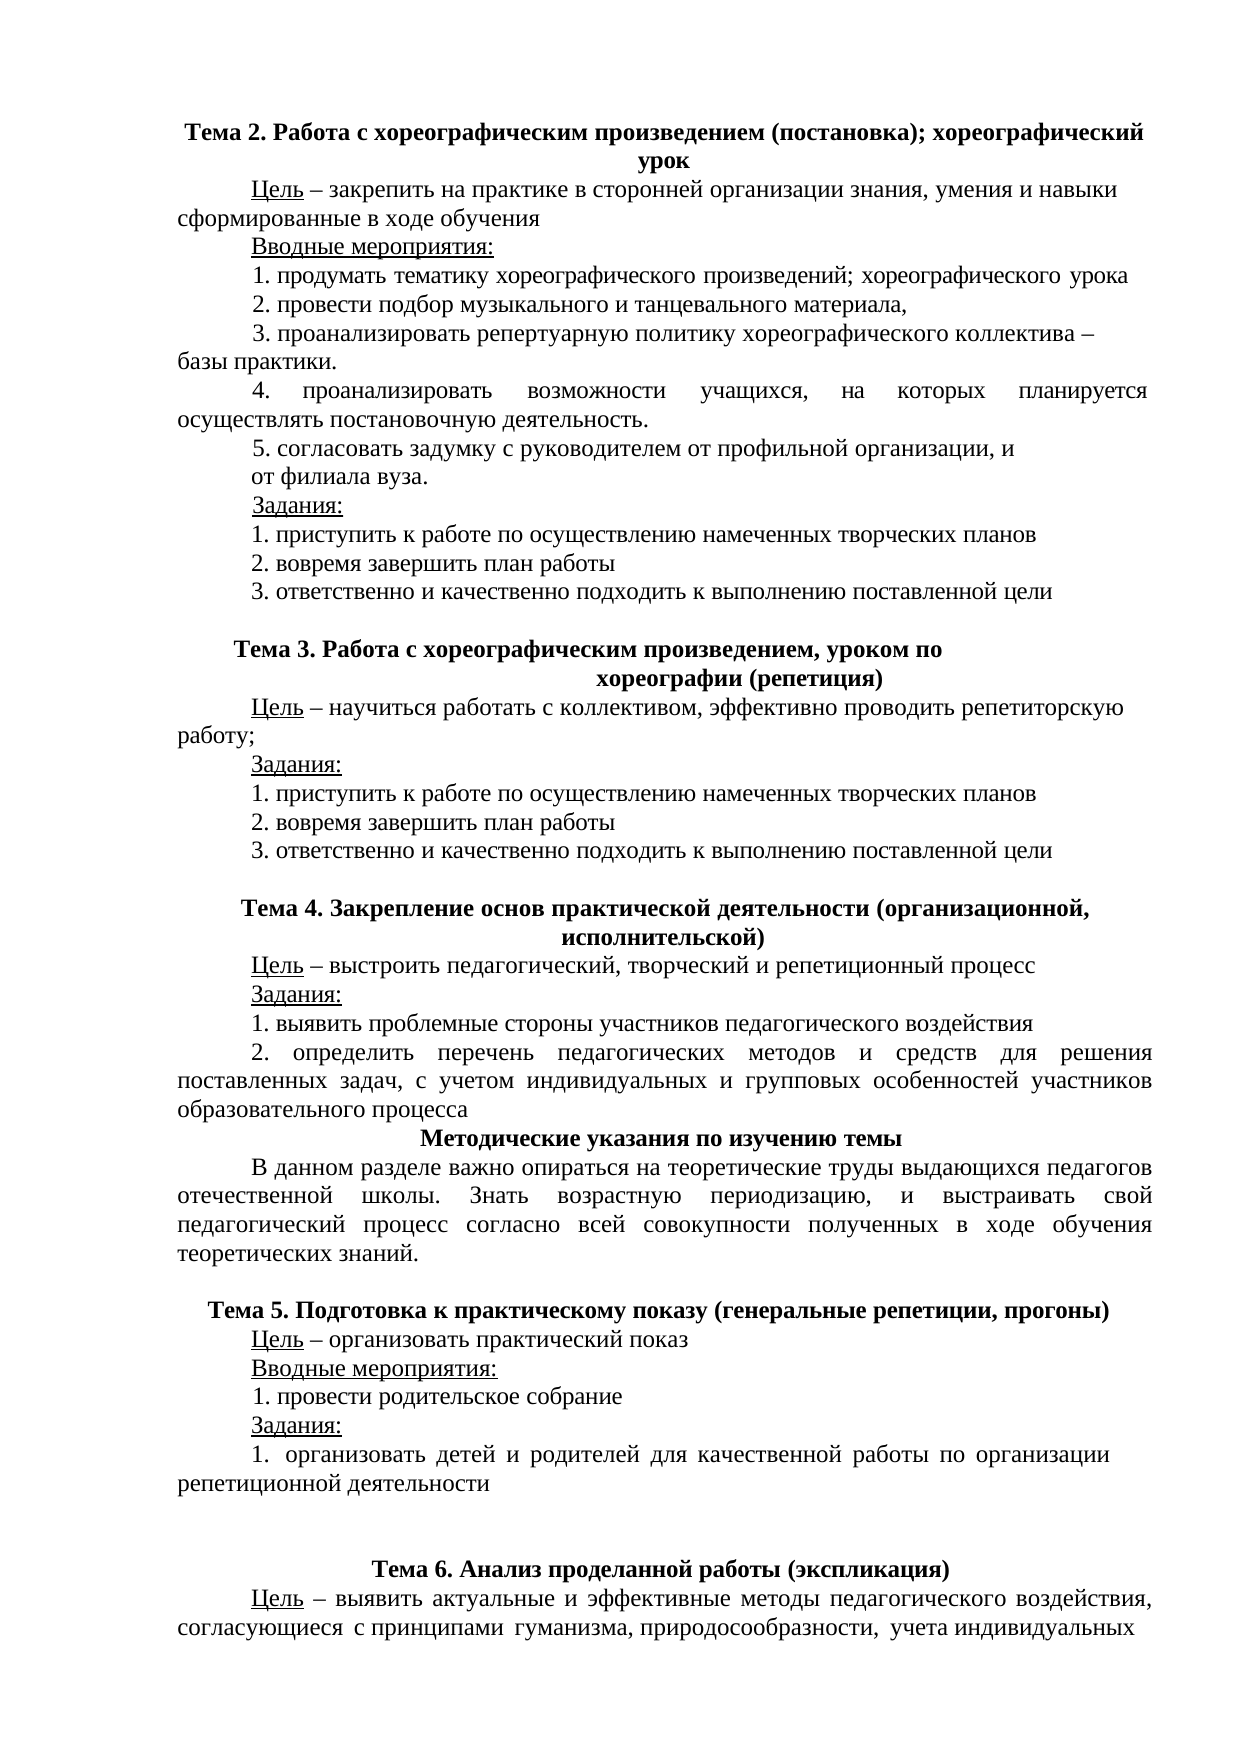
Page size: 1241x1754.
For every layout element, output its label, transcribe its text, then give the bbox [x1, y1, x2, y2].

list провести родительское собрание Задания: [251, 1381, 626, 1439]
text Вводные мероприятия: [251, 231, 1209, 260]
subtitle Тема 2. Работа с хореографическим произведением (постановка); хореографический урок [184, 118, 1153, 174]
text Цель – организовать практический показ Вводные мероприятия: [251, 1324, 775, 1381]
text Цель – выстроить педагогический, творческий и репетиционный процесс Задания: [251, 951, 1036, 1008]
list ответственно и качественно подходить к выполнению поставленной цели [251, 836, 1209, 864]
list ответственно и качественно подходить к выполнению поставленной цели [251, 576, 1209, 605]
subtitle Тема 6. Анализ проделанной работы (экспликация) [371, 1554, 1209, 1583]
list определить перечень педагогических методов и средств для решения поставленных задач, с учетом индивидуальных и групповых особенностей участников образовательного процесса [177, 1037, 1153, 1123]
list согласовать задумку с руководителем от профильной организации, и от филиала вуза. [251, 433, 1042, 490]
list провести подбор музыкального и танцевального материала, [252, 289, 1209, 318]
text Задания: [251, 749, 1209, 778]
subtitle Тема 5. Подготовка к практическому показу (генеральные репетиции, прогоны) [207, 1295, 1209, 1324]
text Цель – выявить актуальные и эффективные методы педагогического воздействия, согласующиеся с принципами гуманизма, природосообразности, учета индивидуальных [177, 1583, 1153, 1640]
list проанализировать репертуарную политику хореографического коллектива – базы практики. [177, 318, 1149, 375]
list вовремя завершить план работы [251, 548, 1209, 576]
list выявить проблемные стороны участников педагогического воздействия [251, 1008, 1209, 1037]
subtitle Тема 4. Закрепление основ практической деятельности (организационной, исполнительской) [241, 893, 1089, 951]
text Задания: [252, 490, 1209, 519]
list организовать детей и родителей для качественной работы по организации репетиционной деятельности [177, 1439, 1144, 1496]
list проанализировать возможности учащихся, на которых планируется осуществлять постановочную деятельность. [177, 375, 1150, 433]
list продумать тематику хореографического произведений; хореографического урока [252, 260, 1209, 289]
text Цель – научиться работать с коллективом, эффективно проводить репетиторскую работу; [177, 692, 1153, 749]
subtitle Методические указания по изучению темы [420, 1123, 1209, 1152]
list приступить к работе по осуществлению намеченных творческих планов [251, 519, 1209, 548]
list приступить к работе по осуществлению намеченных творческих планов [251, 778, 1209, 807]
subtitle Тема 3. Работа с хореографическим произведением, уроком по хореографии (репетиция) [233, 634, 1092, 692]
text Цель – закрепить на практике в сторонней организации знания, умения и навыки сформированные в ходе обучения [177, 174, 1209, 231]
list вовремя завершить план работы [251, 807, 1209, 836]
